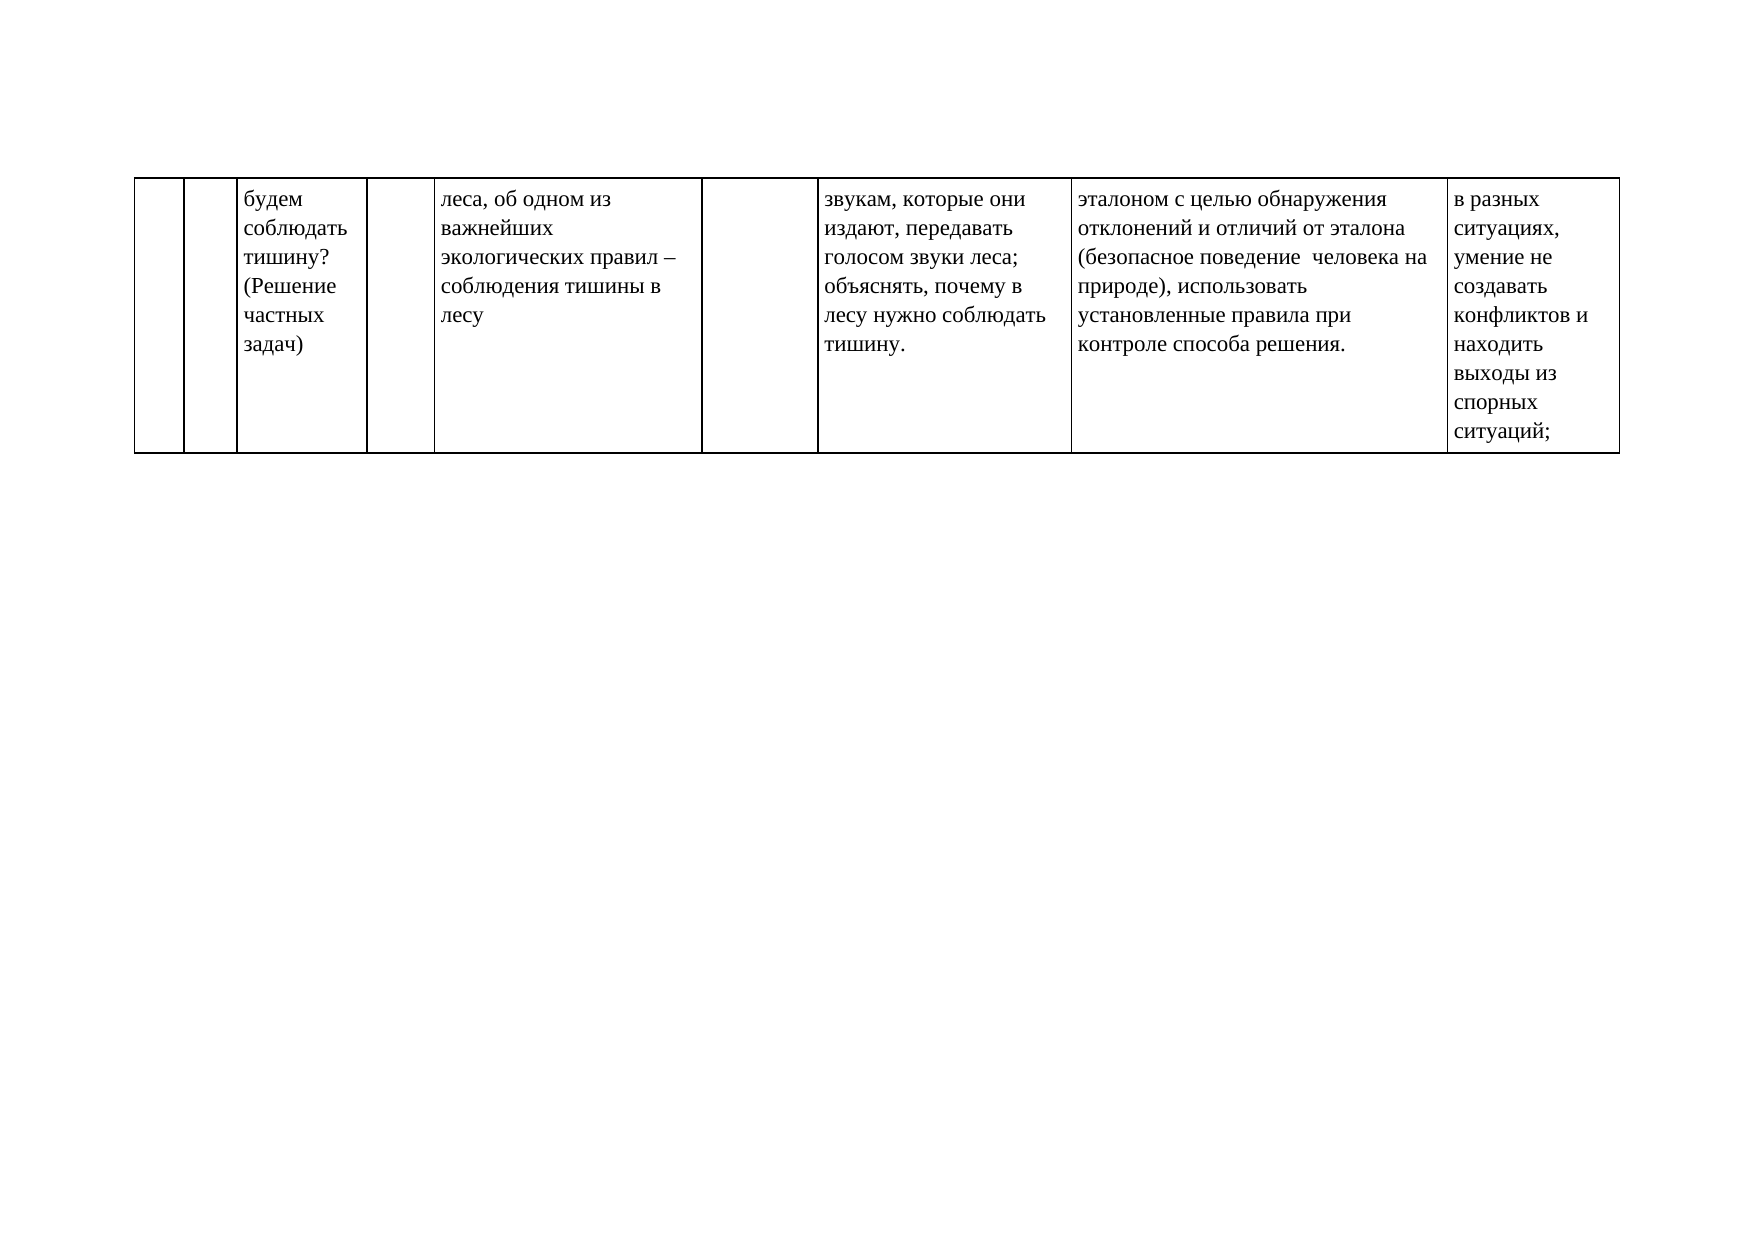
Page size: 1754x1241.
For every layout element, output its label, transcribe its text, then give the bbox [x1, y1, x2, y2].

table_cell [1072, 179, 1447, 452]
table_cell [435, 179, 701, 452]
table_cell 1 [368, 179, 434, 452]
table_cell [238, 179, 366, 452]
table_cell 49 [135, 179, 183, 452]
table_cell [703, 179, 817, 452]
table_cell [1448, 179, 1619, 452]
table_cell [185, 179, 236, 452]
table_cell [819, 179, 1071, 452]
